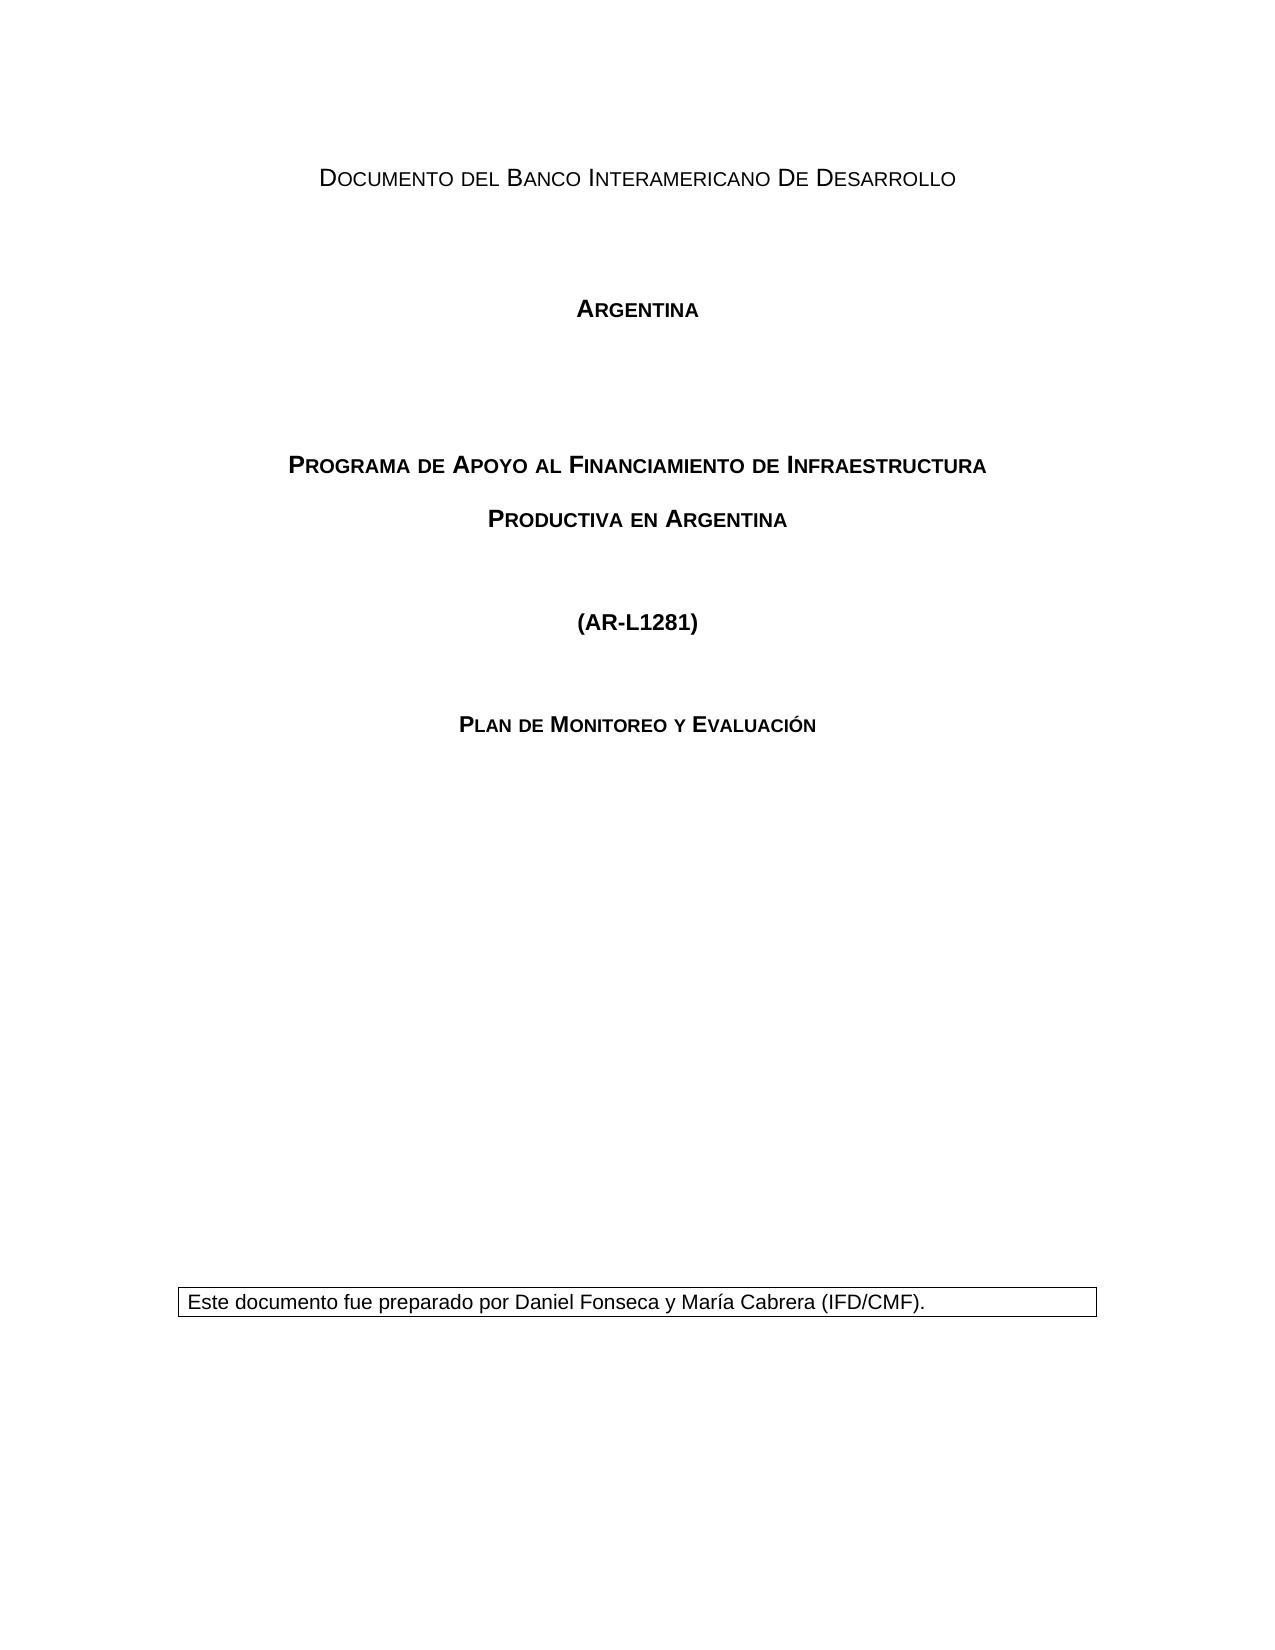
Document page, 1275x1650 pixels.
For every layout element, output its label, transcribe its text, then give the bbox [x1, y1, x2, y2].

list Documento del Banco Interamericano De Desarrollo [187, 162, 1087, 191]
text Productiva en Argentina [187, 504, 1087, 532]
text Este documento fue preparado por Daniel Fonseca y María Cabrera (IFD/CMF). [179, 1288, 1096, 1316]
text Argentina [187, 294, 1087, 323]
text Programa de Apoyo al Financiamiento de Infraestructura [187, 450, 1087, 479]
text (AR-L1281) [187, 609, 1087, 635]
text Plan de Monitoreo y Evaluación [187, 711, 1087, 737]
